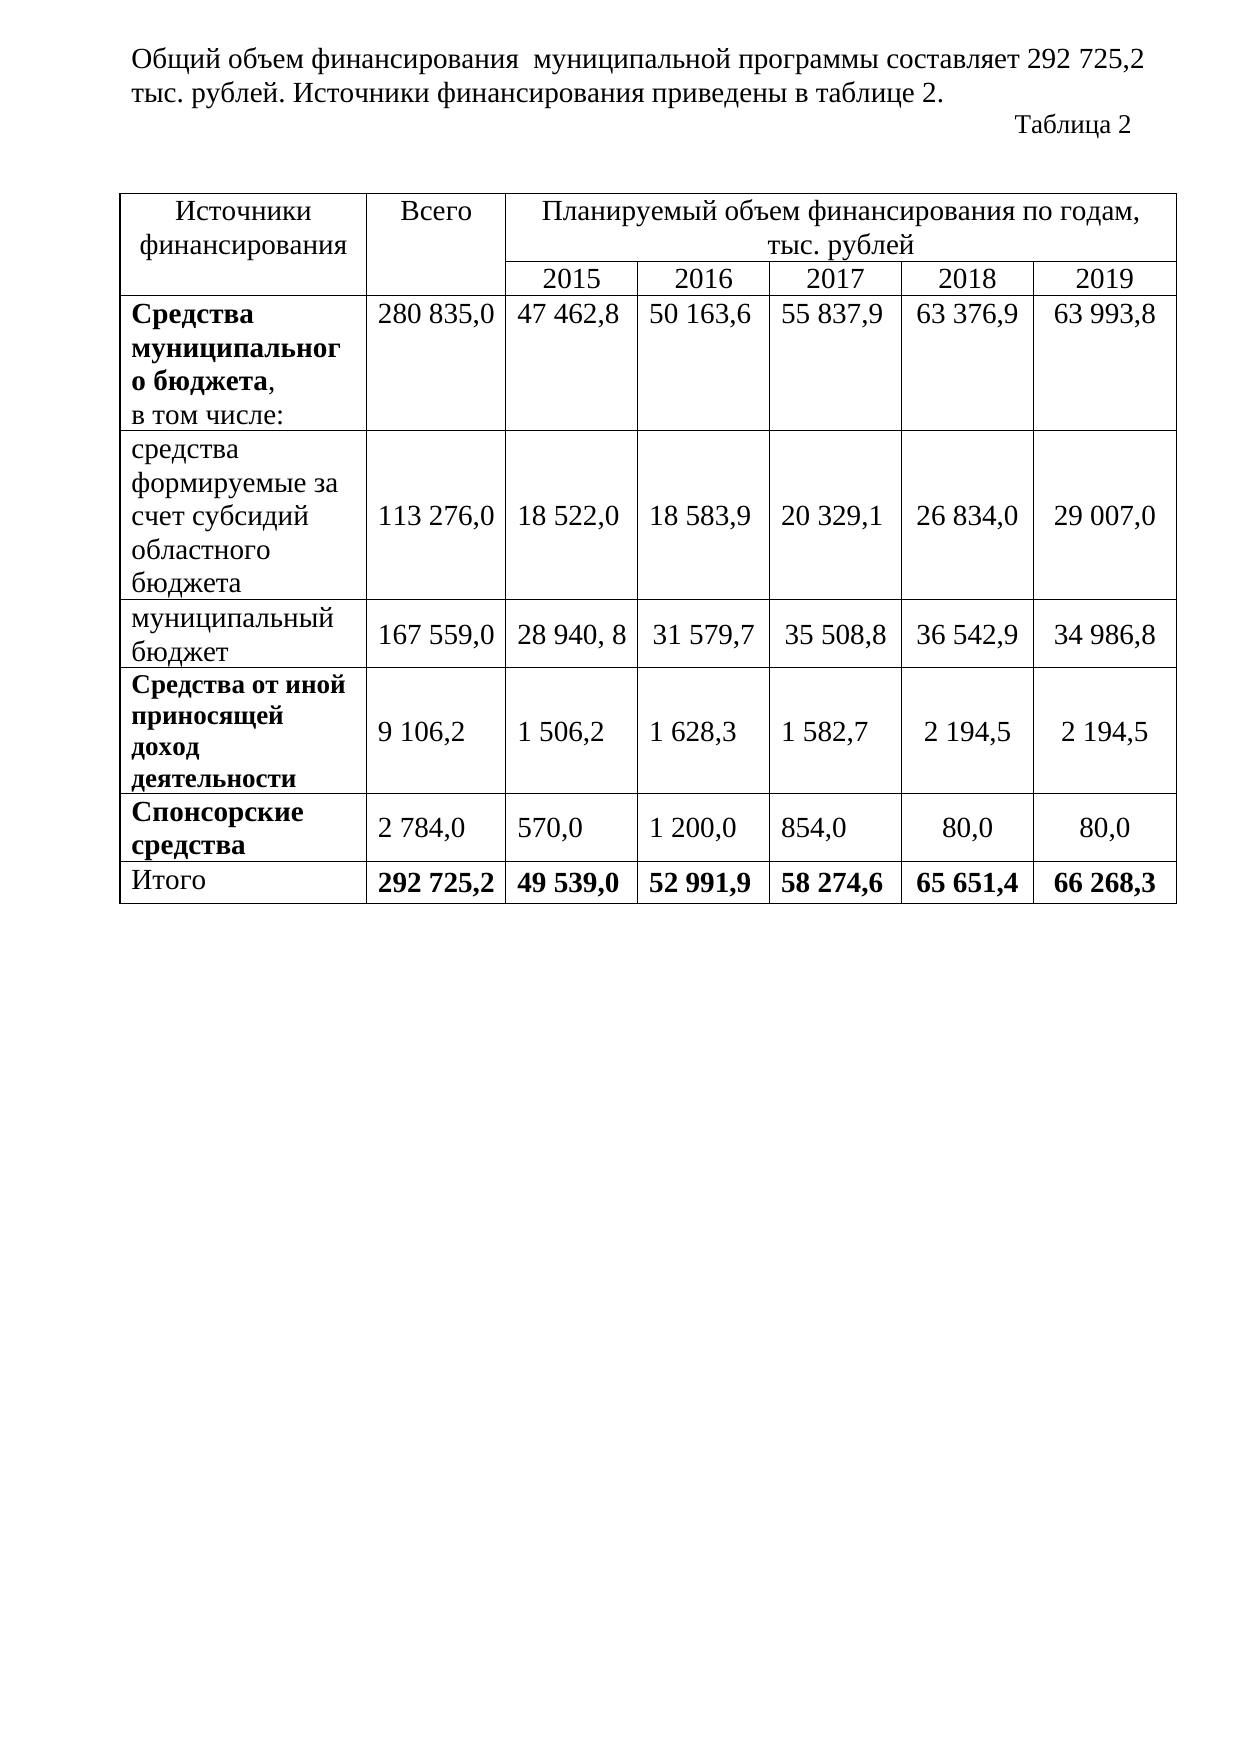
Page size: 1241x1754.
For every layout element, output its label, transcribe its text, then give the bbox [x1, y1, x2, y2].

table_header Источники финансирования [121, 194, 366, 295]
table_cell 2 194,5 [902, 668, 1033, 793]
table_cell 80,0 [902, 794, 1033, 861]
table_cell средства формируемые за счет субсидий областного бюджета [121, 431, 366, 599]
table_cell Средства муниципального бюджета, в том числе: [121, 296, 366, 430]
table_cell 854,0 [770, 794, 901, 861]
table_cell 9 106,2 [367, 668, 505, 793]
table_cell 58 274,6 [770, 862, 901, 903]
table_cell 28 940, 8 [506, 600, 637, 667]
table_cell 49 539,0 [506, 862, 637, 903]
table_cell 18 522,0 [506, 431, 637, 599]
table_cell 18 583,9 [638, 431, 769, 599]
table_cell 36 542,9 [902, 600, 1033, 667]
table_cell Спонсорские средства [121, 794, 366, 861]
table_cell 20 329,1 [770, 431, 901, 599]
table_cell 29 007,0 [1034, 431, 1176, 599]
table_cell 34 986,8 [1034, 600, 1176, 667]
text Общий объем финансирования муниципальной программы составляет 292 725,2 тыс. рублей. Источники финансирования приведены в таблице 2. [131, 41, 1181, 108]
table_cell 65 651,4 [902, 862, 1033, 903]
table_cell 1 506,2 [506, 668, 637, 793]
table_cell 167 559,0 [367, 600, 505, 667]
table_cell 66 268,3 [1034, 862, 1176, 903]
table_cell 52 991,9 [638, 862, 769, 903]
table_cell 280 835,0 [367, 296, 505, 430]
table_header Всего [367, 194, 505, 295]
table_cell 2015 [506, 262, 637, 295]
table_cell 113 276,0 [367, 431, 505, 599]
table_cell 50 163,6 [638, 296, 769, 430]
table_cell Итого [121, 862, 366, 903]
table_cell 2017 [770, 262, 901, 295]
table_cell 2019 [1034, 262, 1176, 295]
table_cell 2 194,5 [1034, 668, 1176, 793]
table_cell 2016 [638, 262, 769, 295]
table_cell 47 462,8 [506, 296, 637, 430]
table_header Планируемый объем финансирования по годам, тыс. рублей [506, 194, 1176, 261]
table_cell 2 784,0 [367, 794, 505, 861]
table_cell 63 993,8 [1034, 296, 1176, 430]
table_cell 31 579,7 [638, 600, 769, 667]
table_cell 292 725,2 [367, 862, 505, 903]
table_cell муниципальный бюджет [121, 600, 366, 667]
table_cell 1 628,3 [638, 668, 769, 793]
table_cell 80,0 [1034, 794, 1176, 861]
table_cell 63 376,9 [902, 296, 1033, 430]
table_cell 26 834,0 [902, 431, 1033, 599]
table_cell 2018 [902, 262, 1033, 295]
text Таблица 2 [131, 108, 1181, 139]
table_cell 1 200,0 [638, 794, 769, 861]
table_cell 1 582,7 [770, 668, 901, 793]
table_cell 35 508,8 [770, 600, 901, 667]
table_cell 55 837,9 [770, 296, 901, 430]
table_cell 570,0 [506, 794, 637, 861]
table_cell Средства от иной приносящей доход деятельности [121, 668, 366, 793]
